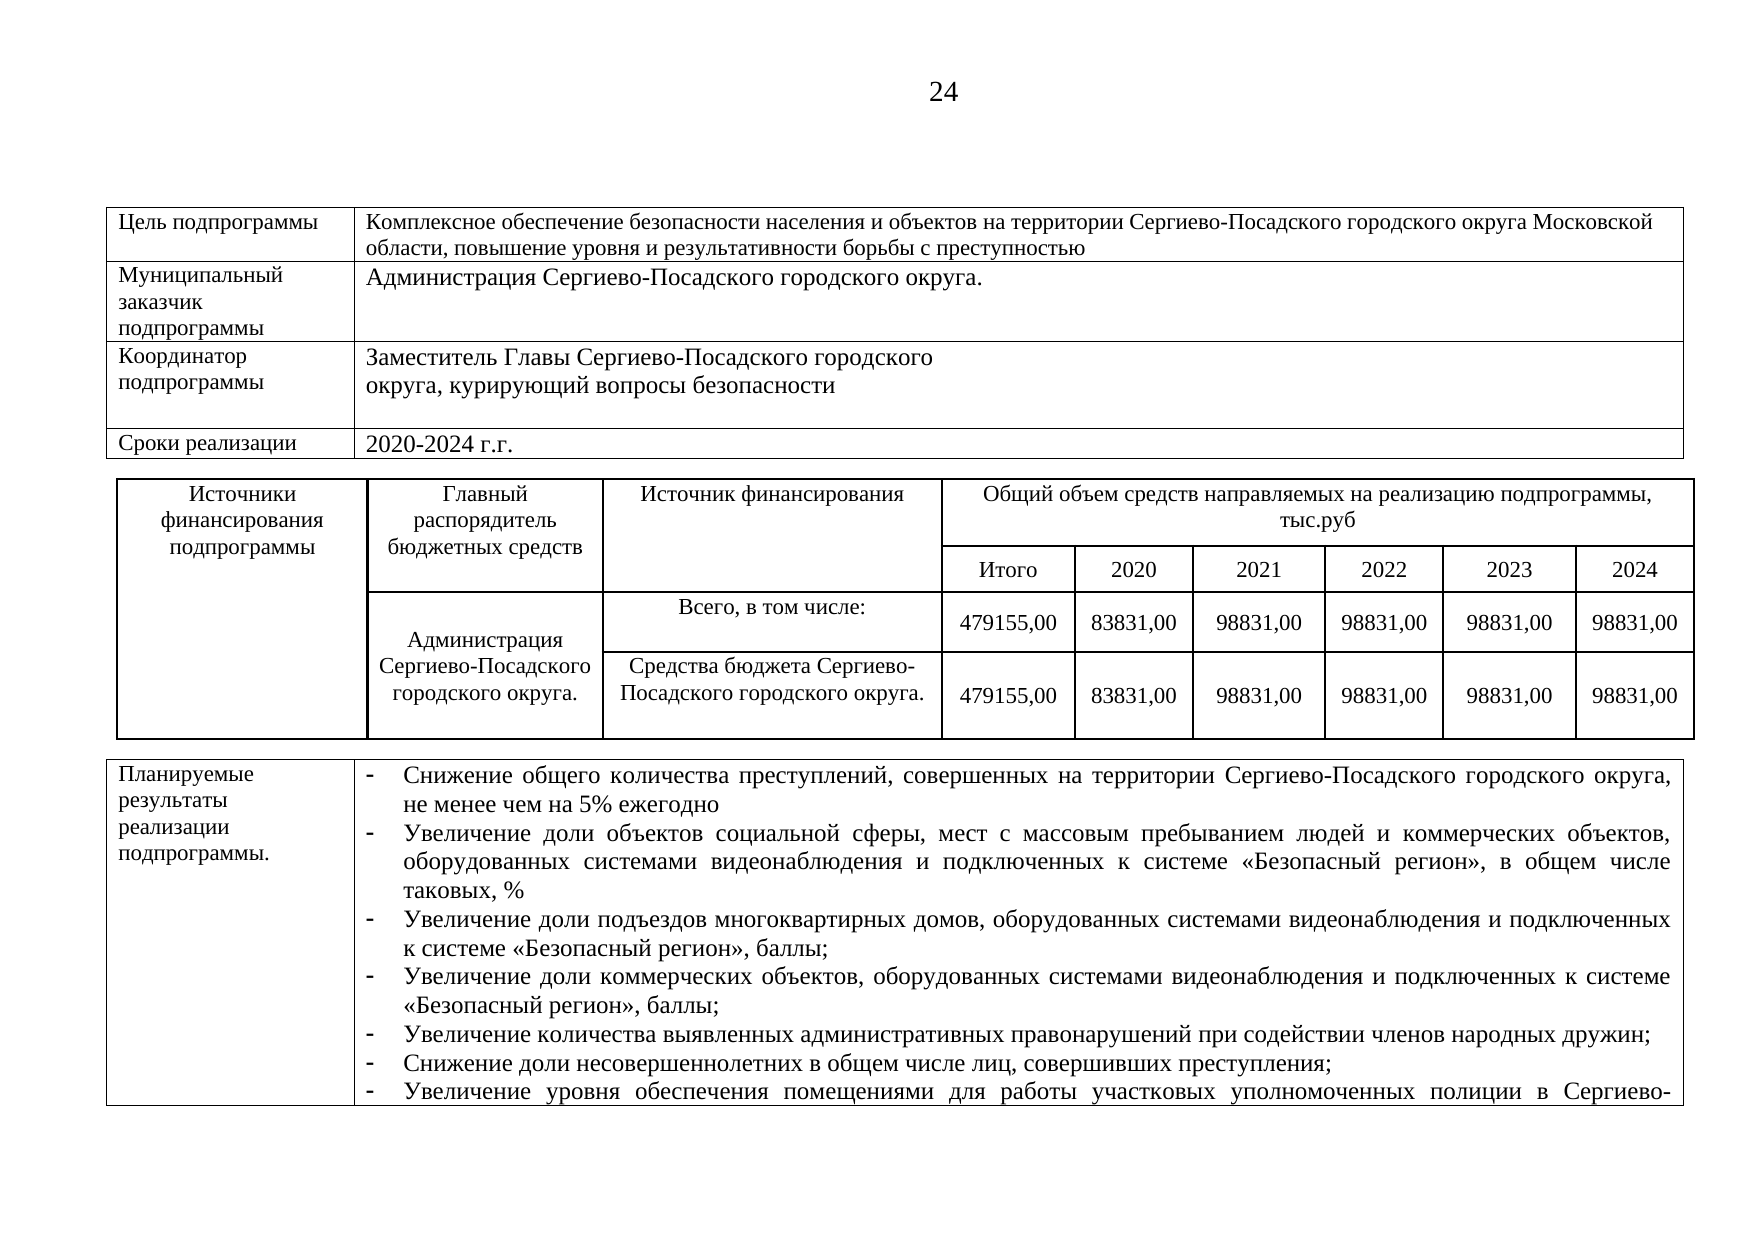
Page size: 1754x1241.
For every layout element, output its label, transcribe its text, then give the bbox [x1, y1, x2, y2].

table_cell Всего, в том числе: [604, 593, 941, 651]
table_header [107, 760, 354, 1105]
table_cell 98831,00 [1444, 593, 1575, 651]
table_cell Администрация Сергиево-Посадского городского округа. [369, 593, 602, 738]
table_cell 2023 [1444, 547, 1575, 591]
table_cell 2022 [1326, 547, 1442, 591]
table_cell 98831,00 [1577, 653, 1693, 738]
table_header Комплексное обеспечение безопасности населения и объектов на территории Сергиево-Посадского городского округа Московской области, повышение уровня и результативности борьбы с преступностью [355, 208, 1683, 261]
table_cell 2020-2024 г.г. [355, 429, 1683, 458]
table_cell 479155,00 [943, 653, 1074, 738]
table_cell Администрация Сергиево-Посадского городского округа. [355, 262, 1683, 341]
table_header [355, 760, 1683, 1105]
table_cell 479155,00 [943, 593, 1074, 651]
table_cell Заместитель Главы Сергиево-Посадского городского округа, курирующий вопросы безопасности [355, 342, 1683, 428]
table_cell 98831,00 [1577, 593, 1693, 651]
table_cell 98831,00 [1326, 653, 1442, 738]
table_cell Средства бюджета Сергиево-Посадского городского округа. [604, 653, 941, 738]
table_header Главный распорядитель бюджетных средств [369, 480, 602, 591]
table_cell 98831,00 [1444, 653, 1575, 738]
table_cell 83831,00 [1076, 593, 1192, 651]
table_cell 2021 [1194, 547, 1324, 591]
table_cell 2024 [1577, 547, 1693, 591]
table_cell Итого [943, 547, 1074, 591]
table_cell 83831,00 [1076, 653, 1192, 738]
table_header Общий объем средств направляемых на реализацию подпрограммы, тыс.руб [943, 480, 1693, 544]
table_header Источники финансирования подпрограммы [118, 480, 366, 738]
table_header Источник финансирования [604, 480, 941, 591]
table_cell Координатор подпрограммы [107, 342, 354, 428]
table_cell Сроки реализации [107, 429, 354, 458]
table_cell 98831,00 [1194, 593, 1324, 651]
table_cell Муниципальный заказчик подпрограммы [107, 262, 354, 341]
table_cell 98831,00 [1326, 593, 1442, 651]
table_cell 98831,00 [1194, 653, 1324, 738]
table_cell 2020 [1076, 547, 1192, 591]
table_header Цель подпрограммы [107, 208, 354, 261]
